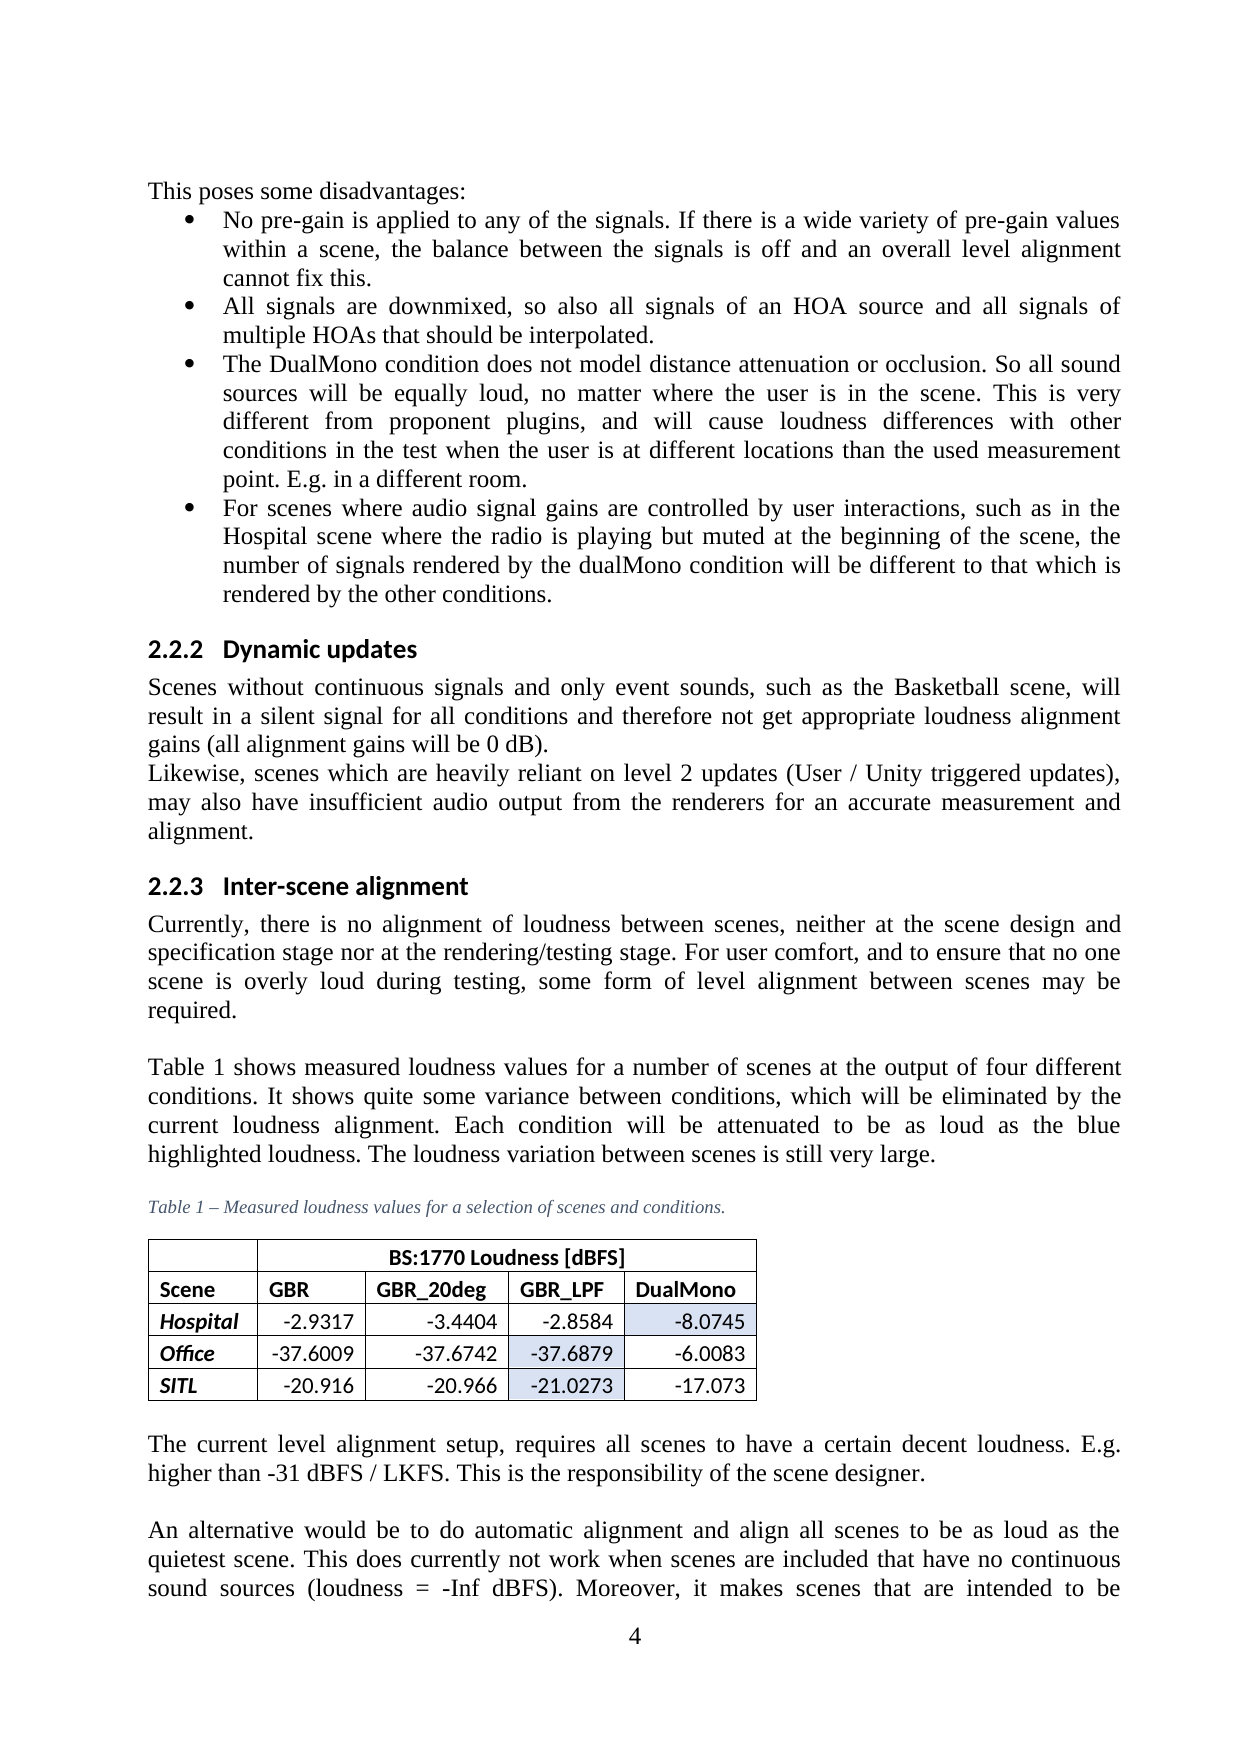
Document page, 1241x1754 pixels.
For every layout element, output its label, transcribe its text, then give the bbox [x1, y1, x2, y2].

table_header BS:1770 Loudness [dBFS] [258, 1240, 756, 1271]
table_cell -37.6742 [366, 1336, 508, 1367]
table_cell -20.966 [366, 1369, 508, 1399]
table_cell -21.0273 [509, 1369, 624, 1399]
list The DualMono condition does not model distance attenuation or occlusion. So all sound sources will be equally loud, no matter where the user is in the scene. This is very different from proponent plugins, and will cause loudness differences with other conditions in the test when the user is at different locations than the used measurement point. E.g. in a different room. [185, 349, 1122, 493]
table_header [149, 1240, 257, 1271]
text Table 1 – Measured loudness values for a selection of scenes and conditions. [148, 1196, 1122, 1218]
subtitle Inter-scene alignment [148, 869, 1122, 902]
text The current level alignment setup, requires all scenes to have a certain decent loudness. E.g. higher than -31 dBFS / LKFS. This is the responsibility of the scene designer. [148, 1429, 1122, 1487]
text Table 1 shows measured loudness values for a number of scenes at the output of four different conditions. It shows quite some variance between conditions, which will be eliminated by the current loudness alignment. Each condition will be attenuated to be as loud as the blue highlighted loudness. The loudness variation between scenes is still very large. [148, 1052, 1122, 1167]
table_cell -37.6879 [509, 1336, 624, 1367]
table_cell -20.916 [258, 1369, 365, 1399]
table_cell DualMono [625, 1272, 756, 1303]
text Scenes without continuous signals and only event sounds, such as the Basketball scene, will result in a silent signal for all conditions and therefore not get appropriate loudness alignment gains (all alignment gains will be 0 dB). [148, 672, 1122, 758]
table_cell GBR_LPF [509, 1272, 624, 1303]
text This poses some disadvantages: [148, 176, 1122, 205]
table_cell -2.9317 [258, 1304, 365, 1335]
table_cell Scene [149, 1272, 257, 1303]
table_cell Hospital [149, 1304, 257, 1335]
table_cell SITL [149, 1369, 257, 1399]
subtitle Dynamic updates [148, 633, 1122, 666]
table_cell -8.0745 [625, 1304, 756, 1335]
table_cell GBR [258, 1272, 365, 1303]
list All signals are downmixed, so also all signals of an HOA source and all signals of multiple HOAs that should be interpolated. [185, 291, 1122, 349]
table_cell -6.0083 [625, 1336, 756, 1367]
list For scenes where audio signal gains are controlled by user interactions, such as in the Hospital scene where the radio is playing but muted at the beginning of the scene, the number of signals rendered by the dualMono condition will be different to that which is rendered by the other conditions. [185, 493, 1122, 608]
table_cell -37.6009 [258, 1336, 365, 1367]
table_cell Office [149, 1336, 257, 1367]
text Likewise, scenes which are heavily reliant on level 2 updates (User / Unity triggered updates), may also have insufficient audio output from the renderers for an accurate measurement and alignment. [148, 758, 1122, 844]
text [148, 1516, 1122, 1602]
table_cell GBR_20deg [366, 1272, 508, 1303]
table_cell -2.8584 [509, 1304, 624, 1335]
table_cell -17.073 [625, 1369, 756, 1399]
list No pre-gain is applied to any of the signals. If there is a wide variety of pre-gain values within a scene, the balance between the signals is off and an overall level alignment cannot fix this. [185, 205, 1122, 291]
table_cell -3.4404 [366, 1304, 508, 1335]
text Currently, there is no alignment of loudness between scenes, neither at the scene design and specification stage nor at the rendering/testing stage. For user comfort, and to ensure that no one scene is overly loud during testing, some form of level alignment between scenes may be required. [148, 909, 1122, 1024]
